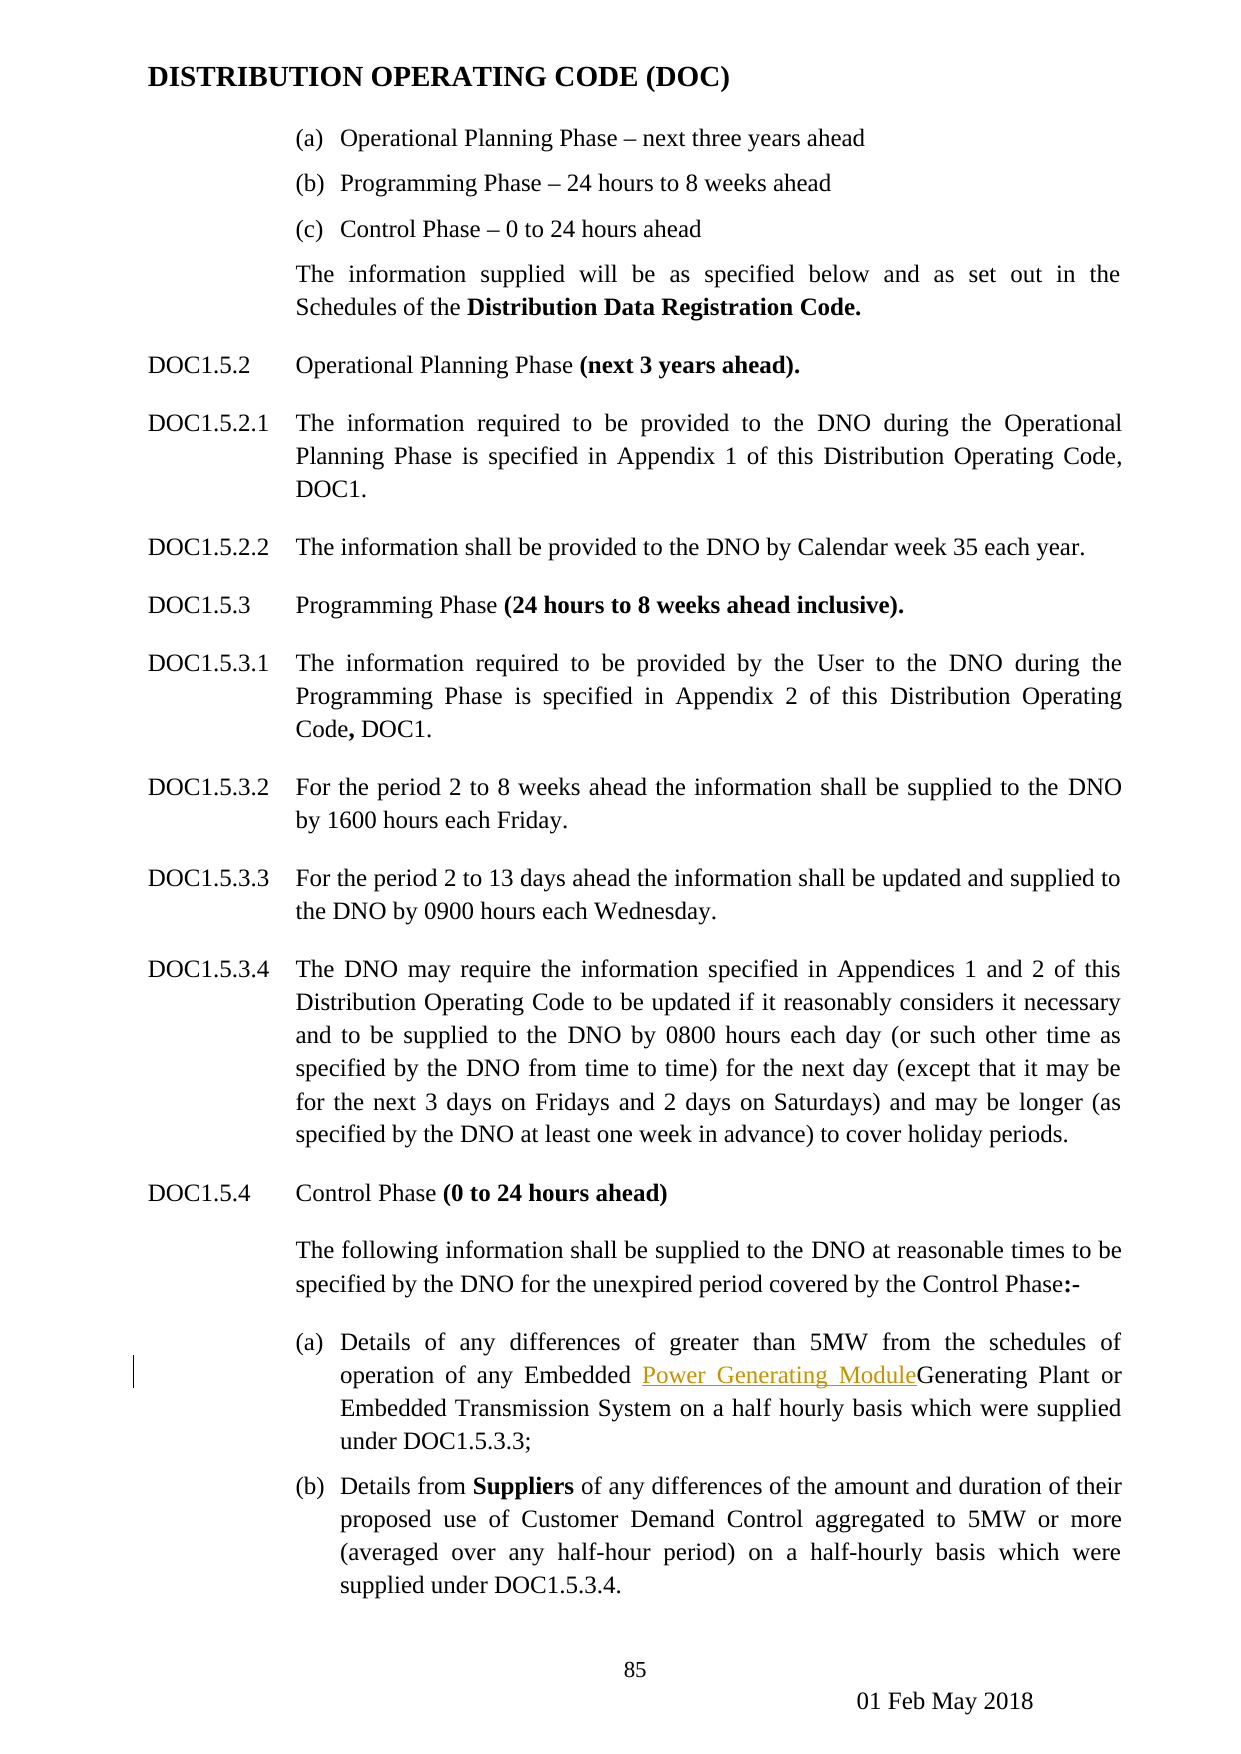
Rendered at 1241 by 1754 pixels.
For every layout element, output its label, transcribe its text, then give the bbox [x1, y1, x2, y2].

text 1.5.4 Control Phase (0 to 24 hours ahead) [148, 1178, 1122, 1206]
text 1.5.3.4 The DNO may require the information specified in Appendices 1 and 2 of this Distribution Operating Code to be updated if it reasonably considers it necessary and to be supplied to the DNO by 0800 hours each day (or such other time as specified by the DNO from time to time) for the next day (except that it may be for the next 3 days on Fridays and 2 days on Saturdays) and may be longer (as specified by the DNO at least one week in advance) to cover holiday periods. [148, 954, 1122, 1148]
text (b) Programming Phase – 24 hours to 8 weeks ahead [295, 168, 1122, 197]
text 1.5.3.1 The information required to be provided by the User to the DNO during the Programming Phase is specified in Appendix 2 of this Distribution Operating Code, 1. [148, 648, 1122, 743]
text (a) Operational Planning Phase – next three years ahead [295, 123, 1122, 151]
text 1.5.3 Programming Phase (24 hours to 8 weeks ahead inclusive). [148, 590, 1122, 619]
text 1.5.2 Operational Planning Phase (next 3 years ahead). [148, 350, 1122, 379]
text (b) Details from Suppliers of any differences of the amount and duration of their proposed use of Customer Demand Control aggregated to 5MW or more (averaged over any half-hour period) on a half-hourly basis which were supplied under 1.5.3.4. [295, 1471, 1122, 1599]
text The information supplied will be as specified below and as set out in the Schedules of the Distribution Data Registration Code. [295, 259, 1122, 321]
text 1.5.3.3 For the period 2 to 13 days ahead the information shall be updated and supplied to the DNO by 0900 hours each Wednesday. [148, 863, 1122, 925]
text 1.5.2.1 The information required to be provided to the DNO during the Operational Planning Phase is specified in Appendix 1 of this Distribution Operating Code, 1. [148, 408, 1122, 503]
text 1.5.3.2 For the period 2 to 8 weeks ahead the information shall be supplied to the DNO by 1600 hours each Friday. [148, 772, 1122, 834]
text (a) Details of any differences of greater than 5MW from the schedules of operation of any Embedded or Embedded Transmission System on a half hourly basis which were supplied under 1.5.3.3; [295, 1327, 1122, 1454]
text The following information shall be supplied to the DNO at reasonable times to be specified by the DNO for the unexpired period covered by the Control Phase:- [148, 1236, 1122, 1297]
text 1.5.2.2 The information shall be provided to the DNO by Calendar week 35 each year. [148, 532, 1122, 561]
text (c) Control Phase – 0 to 24 hours ahead [295, 214, 1122, 242]
